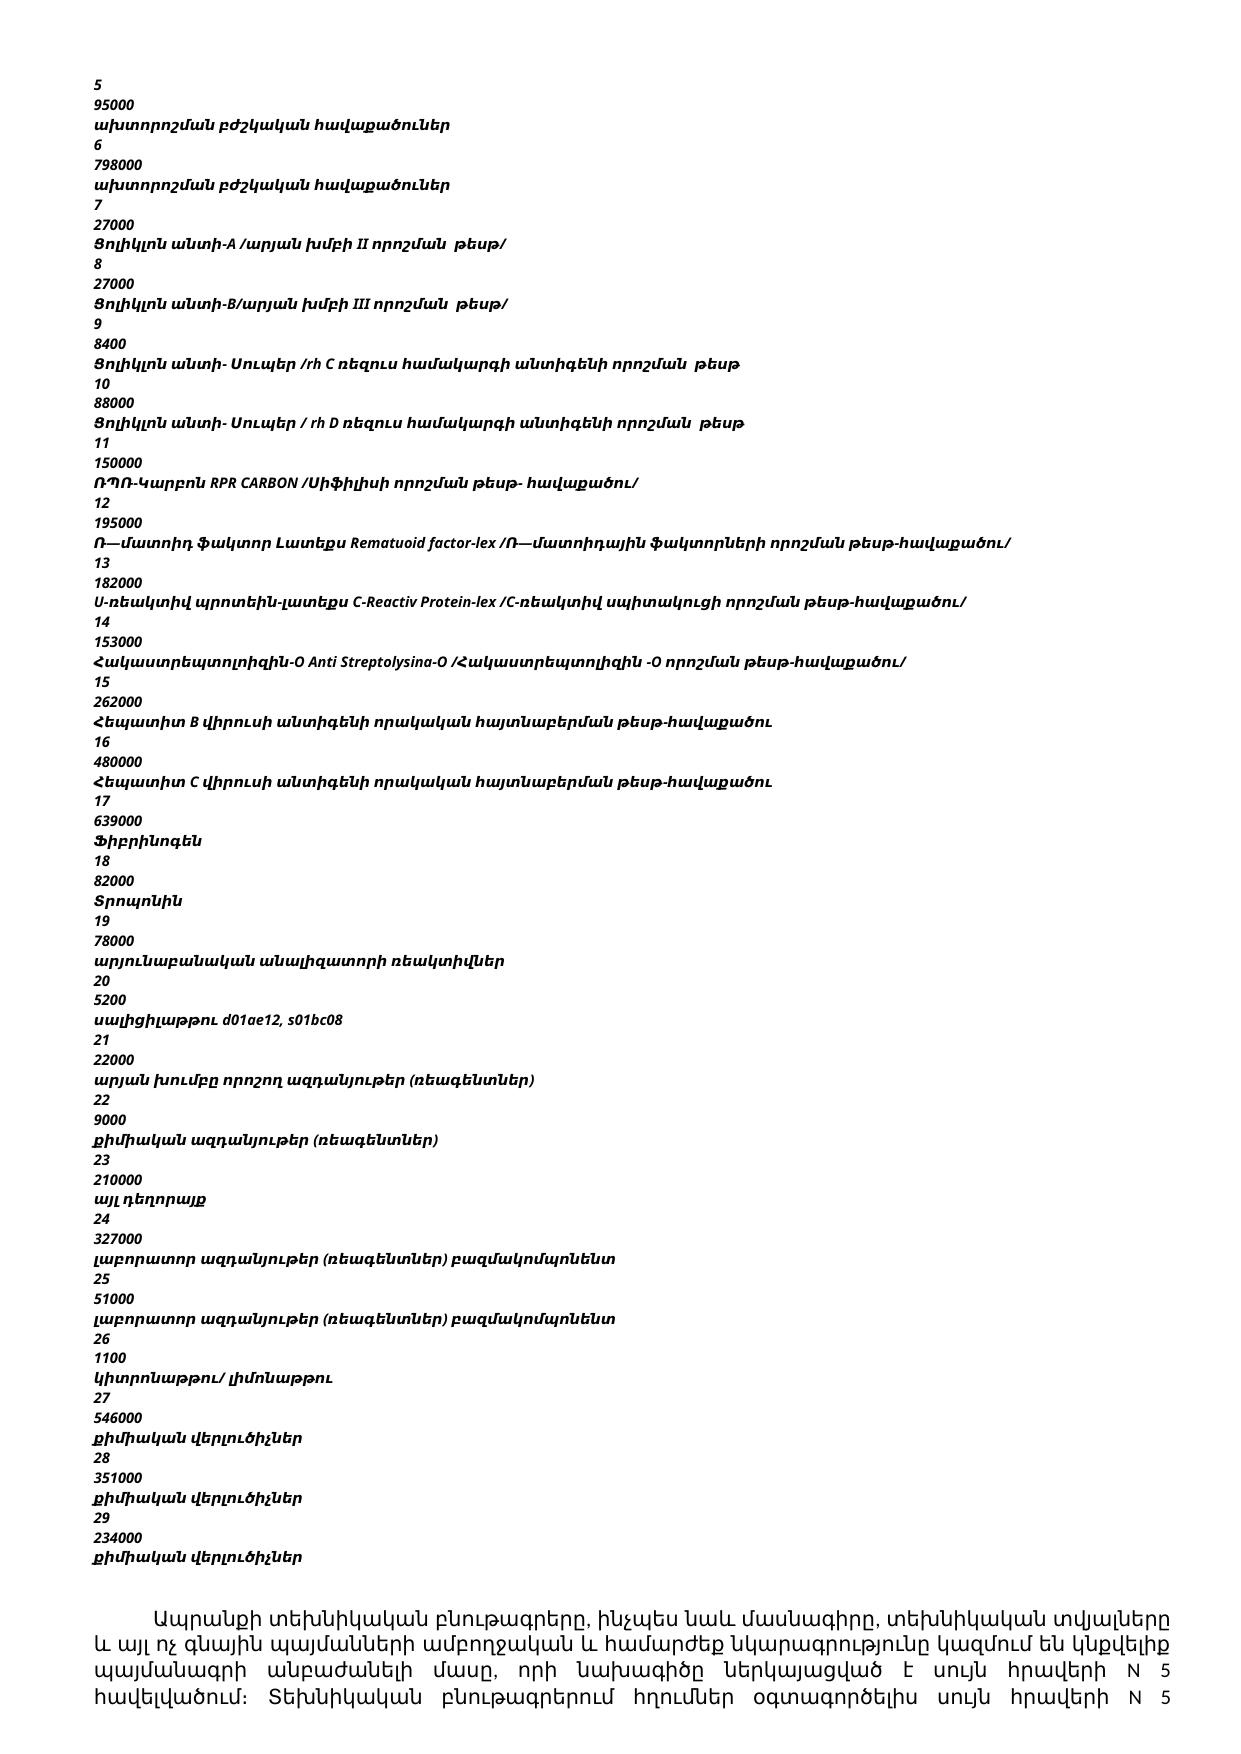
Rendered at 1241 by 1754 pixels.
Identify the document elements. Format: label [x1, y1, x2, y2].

text [94, 1606, 1171, 1711]
